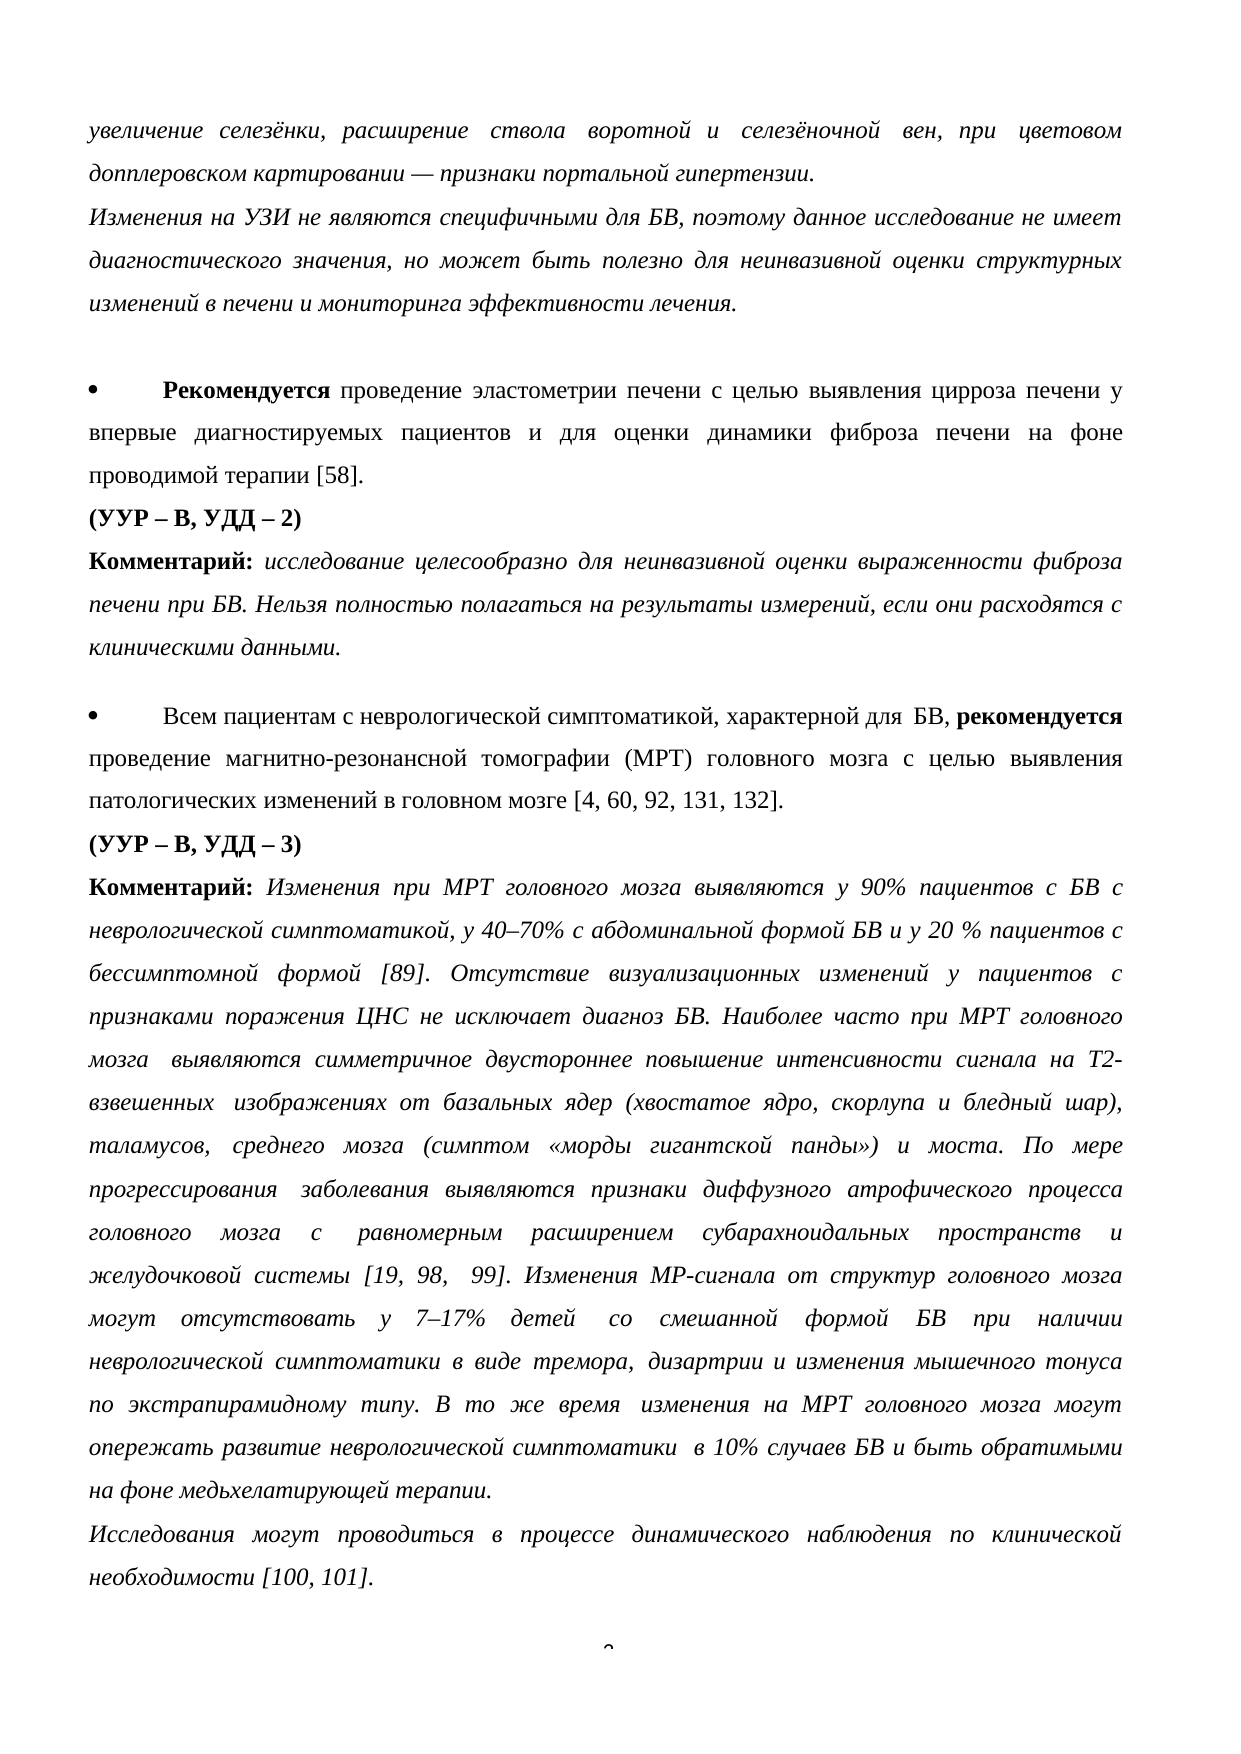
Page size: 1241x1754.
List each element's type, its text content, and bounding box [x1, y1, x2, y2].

text Исследования могут проводиться в процессе динамического наблюдения по клинической необходимости [100, 101]. [89, 1519, 1122, 1591]
list Всем пациентам с неврологической симптоматикой, характерной для БВ, рекомендуется проведение магнитно-резонансной томографии (МРТ) головного мозга с целью выявления патологических изменений в головном мозге [4, 60, 92, 131, 132]. [89, 701, 1123, 814]
list Рекомендуется проведение эластометрии печени с целью выявления цирроза печени у впервые диагностируемых пациентов и для оценки динамики фиброза печени на фоне проводимой терапии [58]. [89, 375, 1123, 488]
text Комментарий: исследование целесообразно для неинвазивной оценки выраженности фиброза печени при БВ. Нельзя полностью полагаться на результаты измерений, если они расходятся с клиническими данными. [89, 546, 1122, 661]
text Комментарий: Изменения при МРТ головного мозга выявляются у 90% пациентов с БВ с неврологической симптоматикой, у 40–70% с абдоминальной формой БВ и у 20 % пациентов с бессимптомной формой [89]. Отсутствие визуализационных изменений у пациентов с признаками поражения ЦНС не исключает диагноз БВ. Наиболее часто при МРТ головного мозга выявляются симметричное двустороннее повышение интенсивности сигнала на Т2-взвешенных изображениях от базальных ядер (хвостатое ядро, скорлупа и бледный шар), таламусов, среднего мозга (симптом «морды гигантской панды») и моста. По мере прогрессирования заболевания выявляются признаки диффузного атрофического процесса головного мозга с равномерным расширением субарахноидальных пространств и желудочковой системы [19, 98, 99]. Изменения МР-сигнала от структур головного мозга могут отсутствовать у 7–17% детей со смешанной формой БВ при наличии неврологической симптоматики в виде тремора, дизартрии и изменения мышечного тонуса по экстрапирамидному типу. В то же время изменения на МРТ головного мозга могут опережать развитие неврологической симптоматики в 10% случаев БВ и быть обратимыми на фоне медьхелатирующей терапии. [89, 872, 1123, 1504]
text Изменения на УЗИ не являются специфичными для БВ, поэтому данное исследование не имеет диагностического значения, но может быть полезно для неинвазивной оценки структурных изменений в печени и мониторинга эффективности лечения. [89, 202, 1122, 317]
subtitle (УУР – В, УДД – 2) [89, 503, 1134, 532]
subtitle (УУР – В, УДД – 3) [89, 829, 1134, 858]
text увеличение селезёнки, расширение ствола воротной и селезёночной вен, при цветовом допплеровском картировании — признаки портальной гипертензии. [89, 115, 1123, 187]
